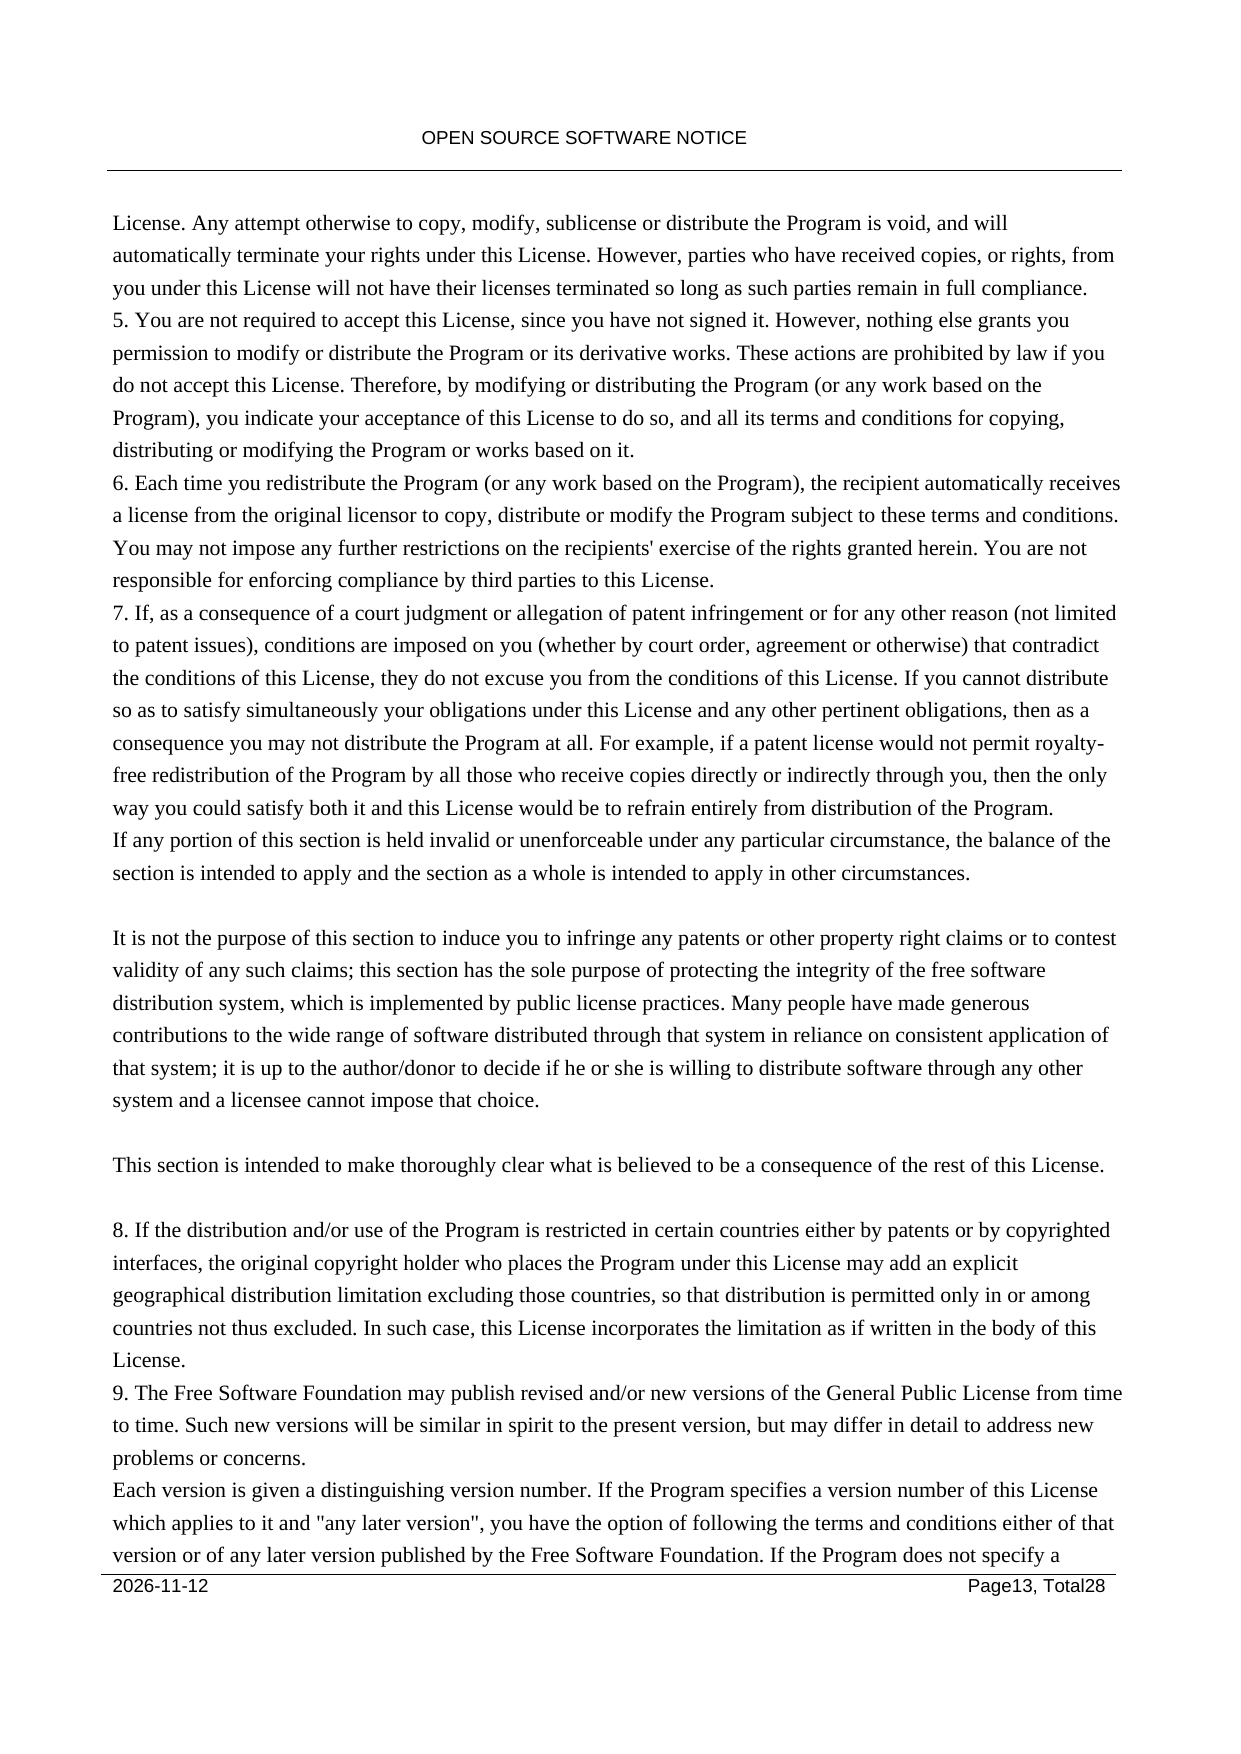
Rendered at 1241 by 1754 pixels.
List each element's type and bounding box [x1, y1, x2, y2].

text [112, 206, 1128, 1571]
